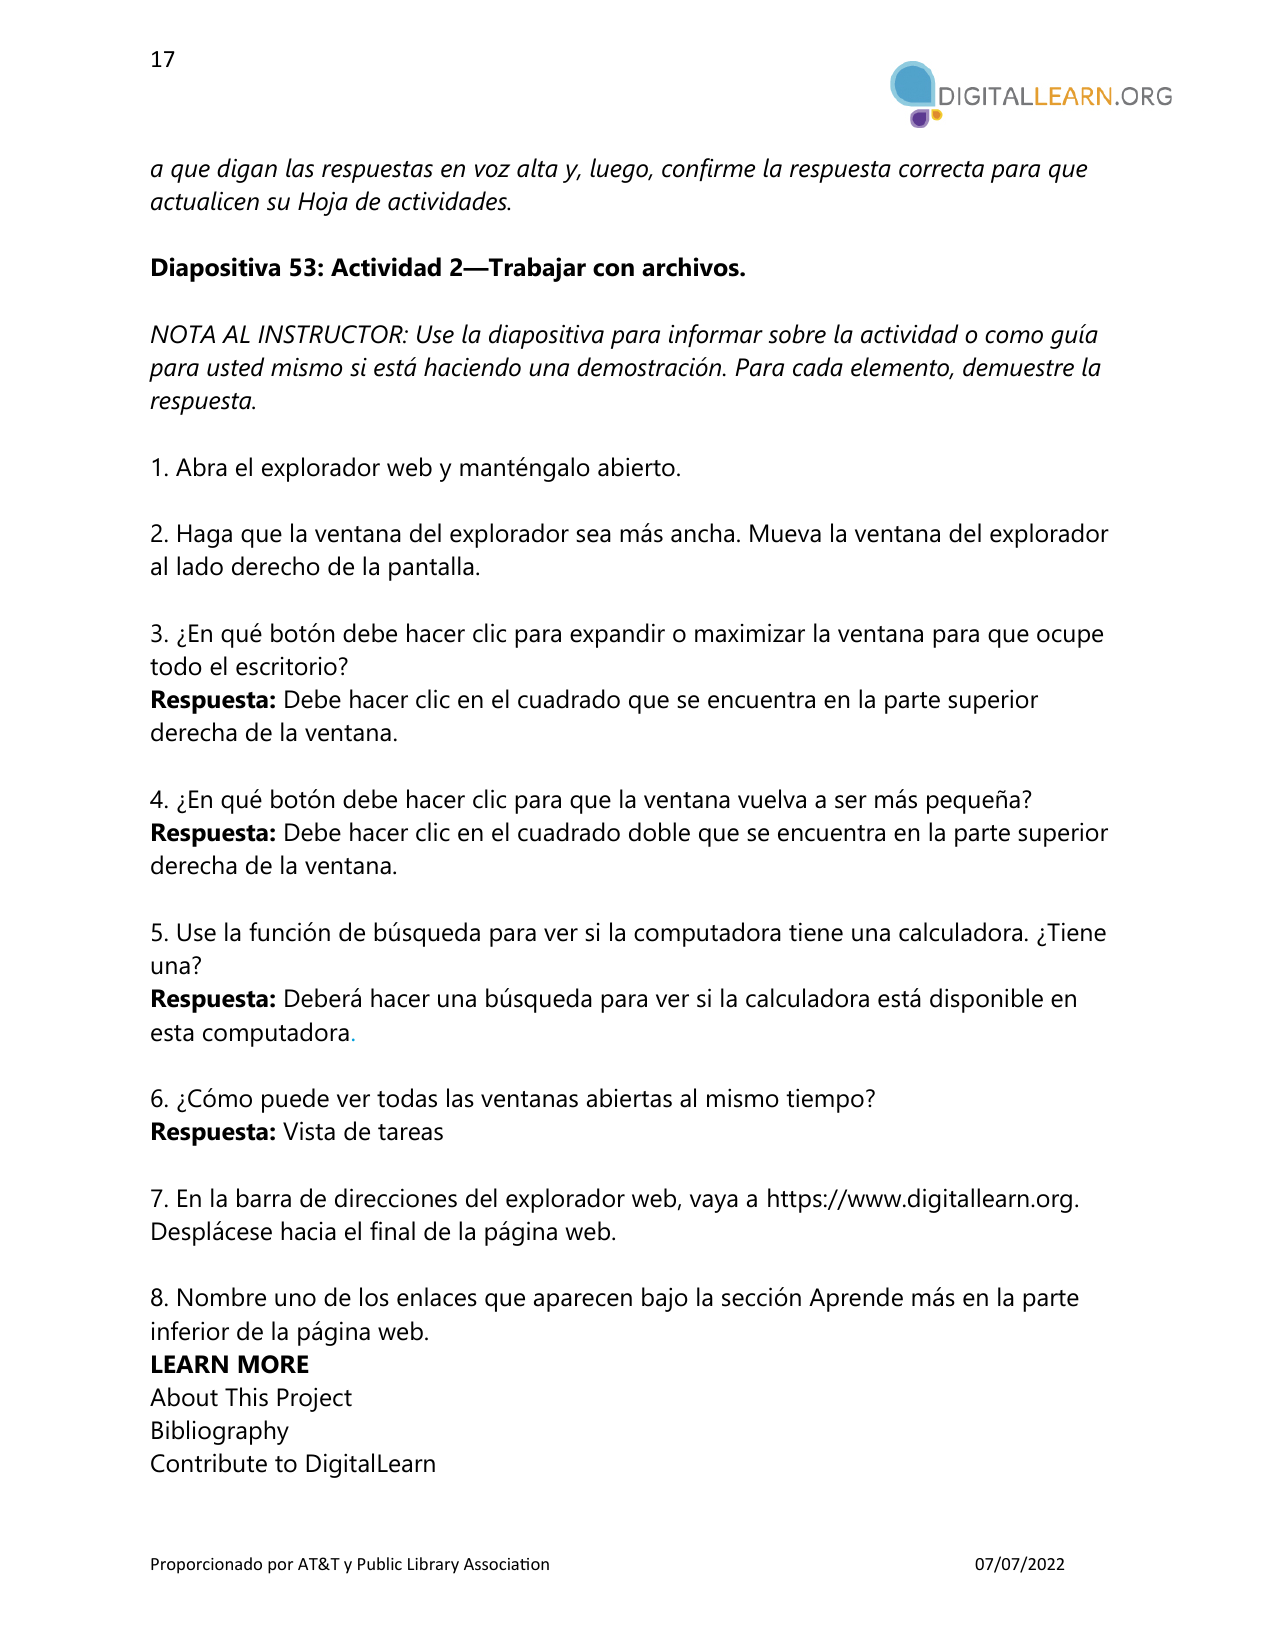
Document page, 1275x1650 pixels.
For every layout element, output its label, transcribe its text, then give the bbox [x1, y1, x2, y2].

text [150, 150, 1125, 216]
text LEARN MORE [150, 1346, 1125, 1379]
text Respuesta: Debe hacer clic en el cuadrado que se encuentra en la parte superior derecha de la ventana. [150, 682, 1125, 748]
text Respuesta: Deberá hacer una búsqueda para ver si la calculadora está disponible en esta computadora. [150, 981, 1125, 1047]
text 7. En la barra de direcciones del explorador web, vaya a https://www.digitallearn.org. Desplácese hacia el final de la página web. [150, 1180, 1125, 1247]
text Contribute to DigitalLearn [150, 1446, 1125, 1479]
text 8. Nombre uno de los enlaces que aparecen bajo la sección Aprende más en la parte inferior de la página web. [150, 1280, 1125, 1346]
text Bibliography [150, 1413, 1125, 1446]
text Diapositiva 53: Actividad 2—Trabajar con archivos. [150, 250, 1125, 283]
text 6. ¿Cómo puede ver todas las ventanas abiertas al mismo tiempo? [150, 1080, 1125, 1114]
text Respuesta: Vista de tareas [150, 1114, 1125, 1147]
text 3. ¿En qué botón debe hacer clic para expandir o maximizar la ventana para que ocupe todo el escritorio? [150, 615, 1125, 682]
text About This Project [150, 1379, 1125, 1413]
text Respuesta: Debe hacer clic en el cuadrado doble que se encuentra en la parte superior derecha de la ventana. [150, 814, 1125, 881]
text 2. Haga que la ventana del explorador sea más ancha. Mueva la ventana del explorador al lado derecho de la pantalla. [150, 516, 1125, 582]
text 4. ¿En qué botón debe hacer clic para que la ventana vuelva a ser más pequeña? [150, 781, 1125, 814]
text 5. Use la función de búsqueda para ver si la computadora tiene una calculadora. ¿Tiene una? [150, 881, 1125, 981]
picture [890, 61, 1172, 128]
text NOTA AL INSTRUCTOR: Use la diapositiva para informar sobre la actividad o como guía para usted mismo si está haciendo una demostración. Para cada elemento, demuestre la respuesta. [150, 316, 1125, 416]
text 1. Abra el explorador web y manténgalo abierto. [150, 449, 1125, 482]
